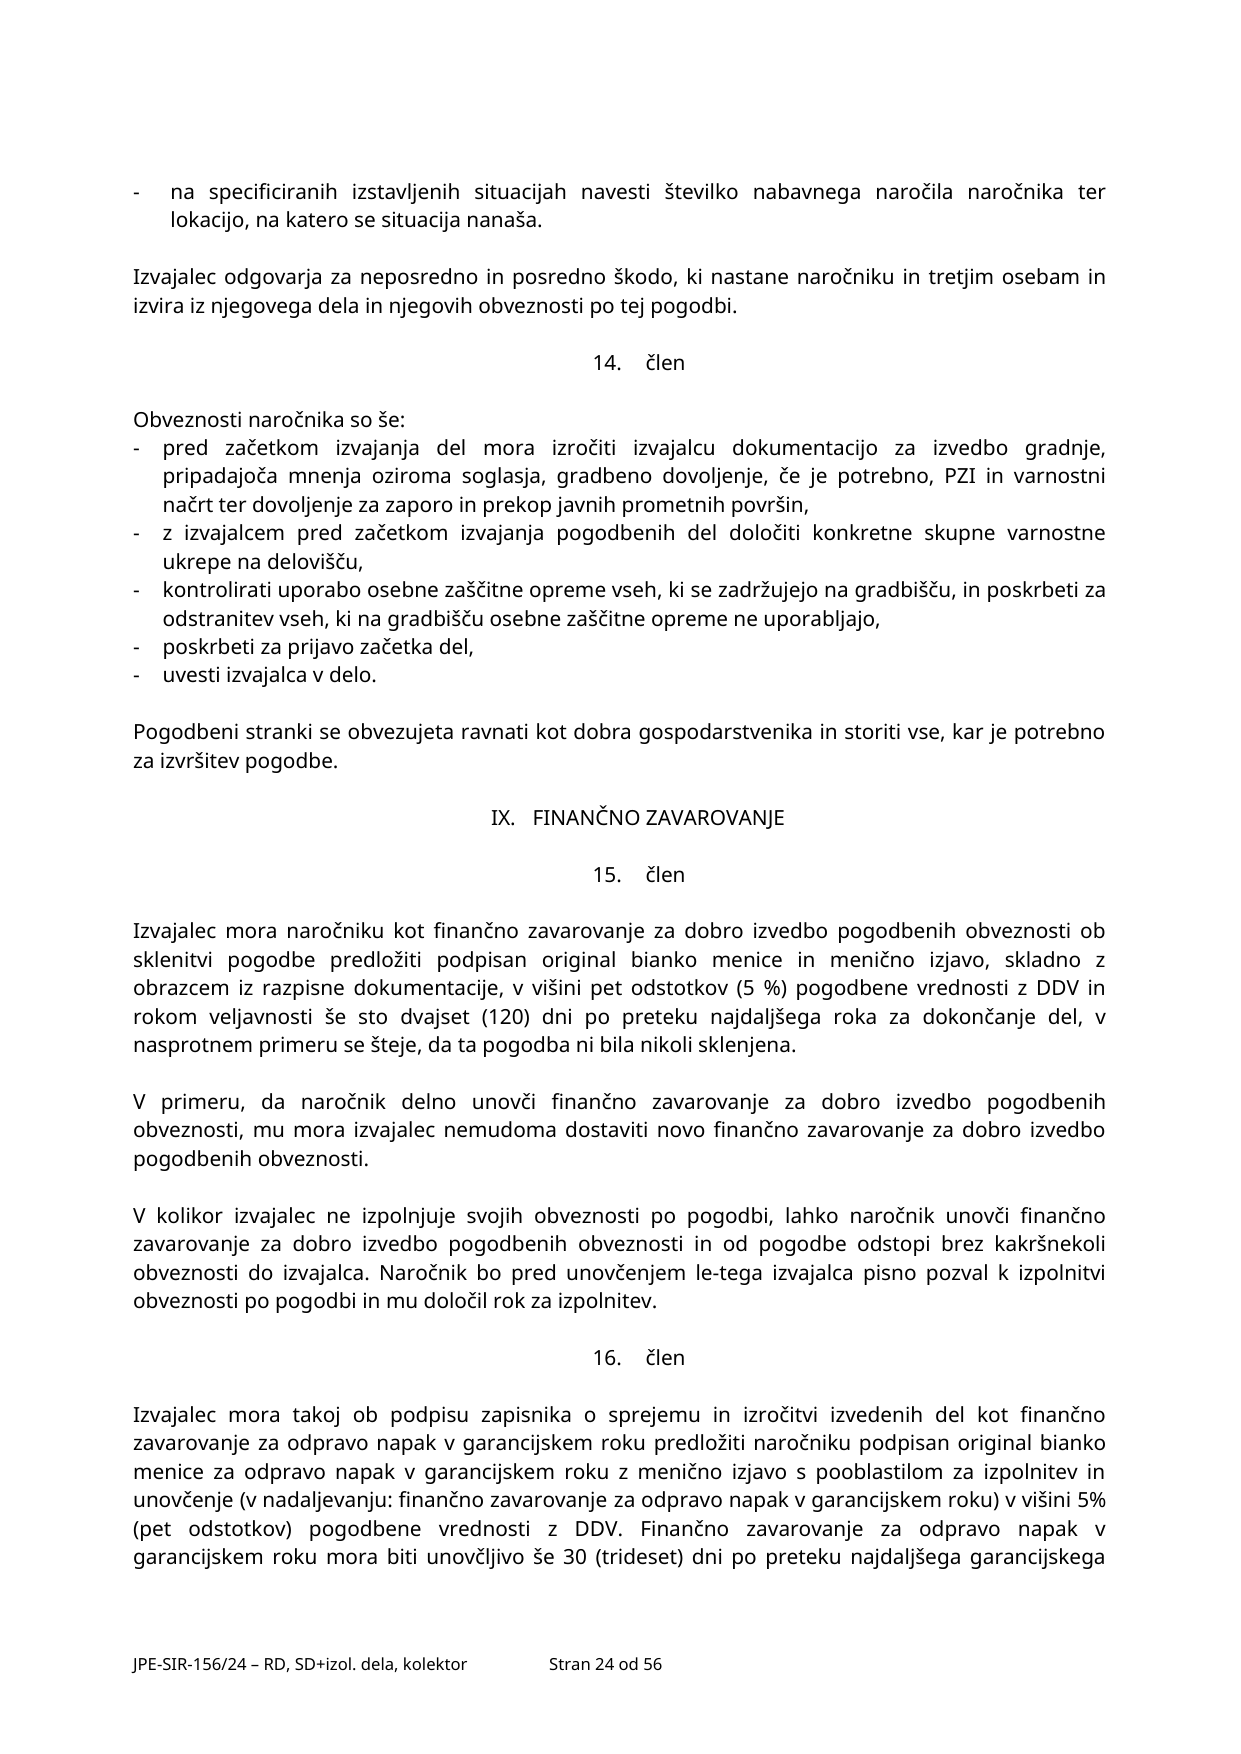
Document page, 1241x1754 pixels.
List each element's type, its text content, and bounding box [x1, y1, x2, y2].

list na specificiranih izstavljenih situacijah navesti številko nabavnega naročila naročnika ter lokacijo, na katero se situacija nanaša. [133, 177, 1107, 234]
list z izvajalcem pred začetkom izvajanja pogodbenih del določiti konkretne skupne varnostne ukrepe na delovišču, [133, 518, 1107, 575]
text V primeru, da naročnik delno unovči finančno zavarovanje za dobro izvedbo pogodbenih obveznosti, mu mora izvajalec nemudoma dostaviti novo finančno zavarovanje za dobro izvedbo pogodbenih obveznosti. [133, 1087, 1107, 1172]
list pred začetkom izvajanja del mora izročiti izvajalcu dokumentacijo za izvedbo gradnje, pripadajoča mnenja oziroma soglasja, gradbeno dovoljenje, če je potrebno, PZI in varnostni načrt ter dovoljenje za zaporo in prekop javnih prometnih površin, [133, 433, 1107, 518]
text Izvajalec odgovarja za neposredno in posredno škodo, ki nastane naročniku in tretjim osebam in izvira iz njegovega dela in njegovih obveznosti po tej pogodbi. [133, 262, 1107, 319]
text Izvajalec mora naročniku kot finančno zavarovanje za dobro izvedbo pogodbenih obveznosti ob sklenitvi pogodbe predložiti podpisan original bianko menice in menično izjavo, skladno z obrazcem iz razpisne dokumentacije, v višini pet odstotkov (5 %) pogodbene vrednosti z DDV in rokom veljavnosti še sto dvajset (120) dni po preteku najdaljšega roka za dokončanje del, v nasprotnem primeru se šteje, da ta pogodba ni bila nikoli sklenjena. [133, 917, 1107, 1059]
list poskrbeti za prijavo začetka del, [133, 632, 1107, 661]
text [133, 1400, 1107, 1571]
text Pogodbeni stranki se obvezujeta ravnati kot dobra gospodarstvenika in storiti vse, kar je potrebno za izvršitev pogodbe. [133, 717, 1107, 774]
list člen [170, 860, 1107, 888]
list člen [170, 1343, 1107, 1372]
list kontrolirati uporabo osebne zaščitne opreme vseh, ki se zadržujejo na gradbišču, in poskrbeti za odstranitev vseh, ki na gradbišču osebne zaščitne opreme ne uporabljajo, [133, 575, 1107, 632]
text V kolikor izvajalec ne izpolnjuje svojih obveznosti po pogodbi, lahko naročnik unovči finančno zavarovanje za dobro izvedbo pogodbenih obveznosti in od pogodbe odstopi brez kakršnekoli obveznosti do izvajalca. Naročnik bo pred unovčenjem le-tega izvajalca pisno pozval k izpolnitvi obveznosti po pogodbi in mu določil rok za izpolnitev. [133, 1201, 1107, 1315]
list FINANČNO ZAVAROVANJE [168, 803, 1107, 831]
list člen [170, 348, 1107, 376]
text Obveznosti naročnika so še: [133, 405, 1107, 433]
list uvesti izvajalca v delo. [133, 661, 1107, 689]
